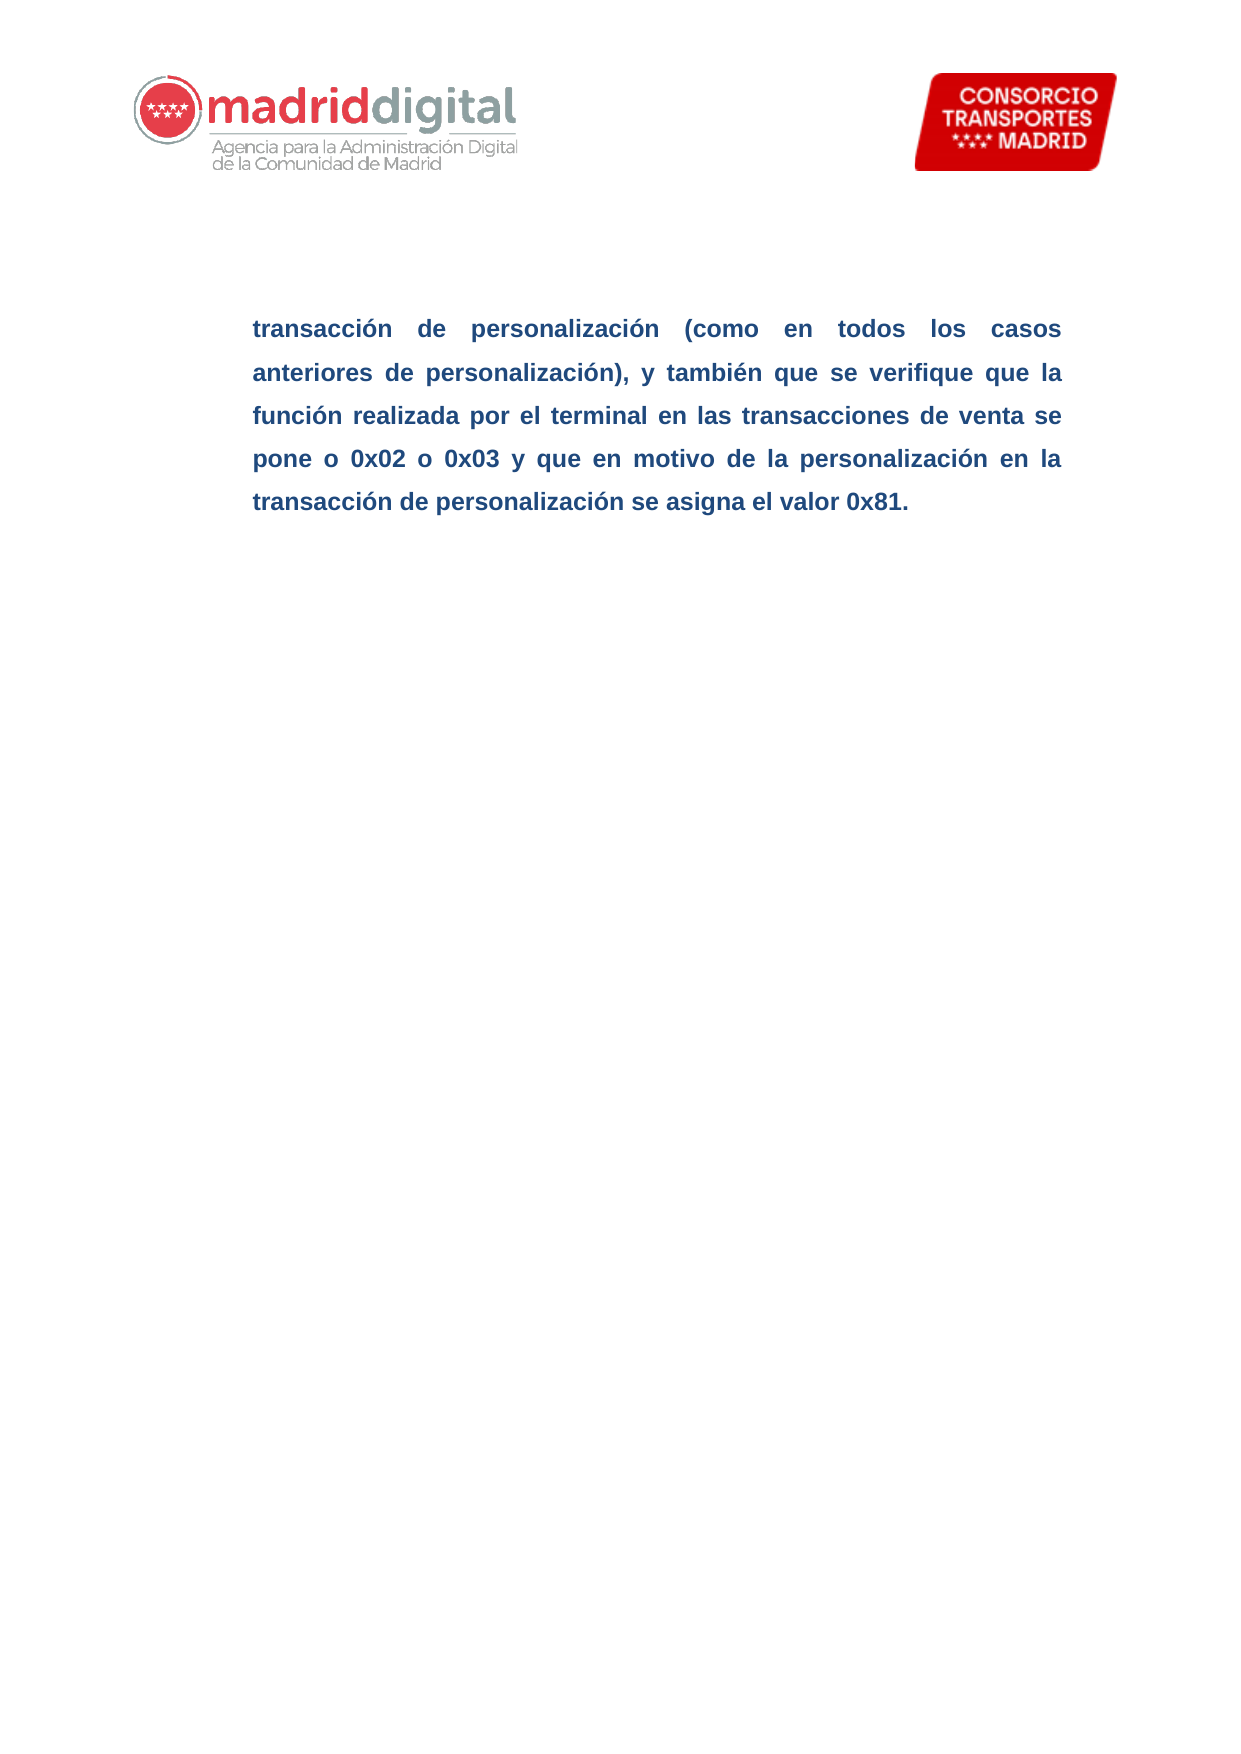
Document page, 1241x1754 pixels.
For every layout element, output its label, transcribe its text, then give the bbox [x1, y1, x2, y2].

picture [133, 75, 518, 170]
picture [914, 73, 1117, 171]
